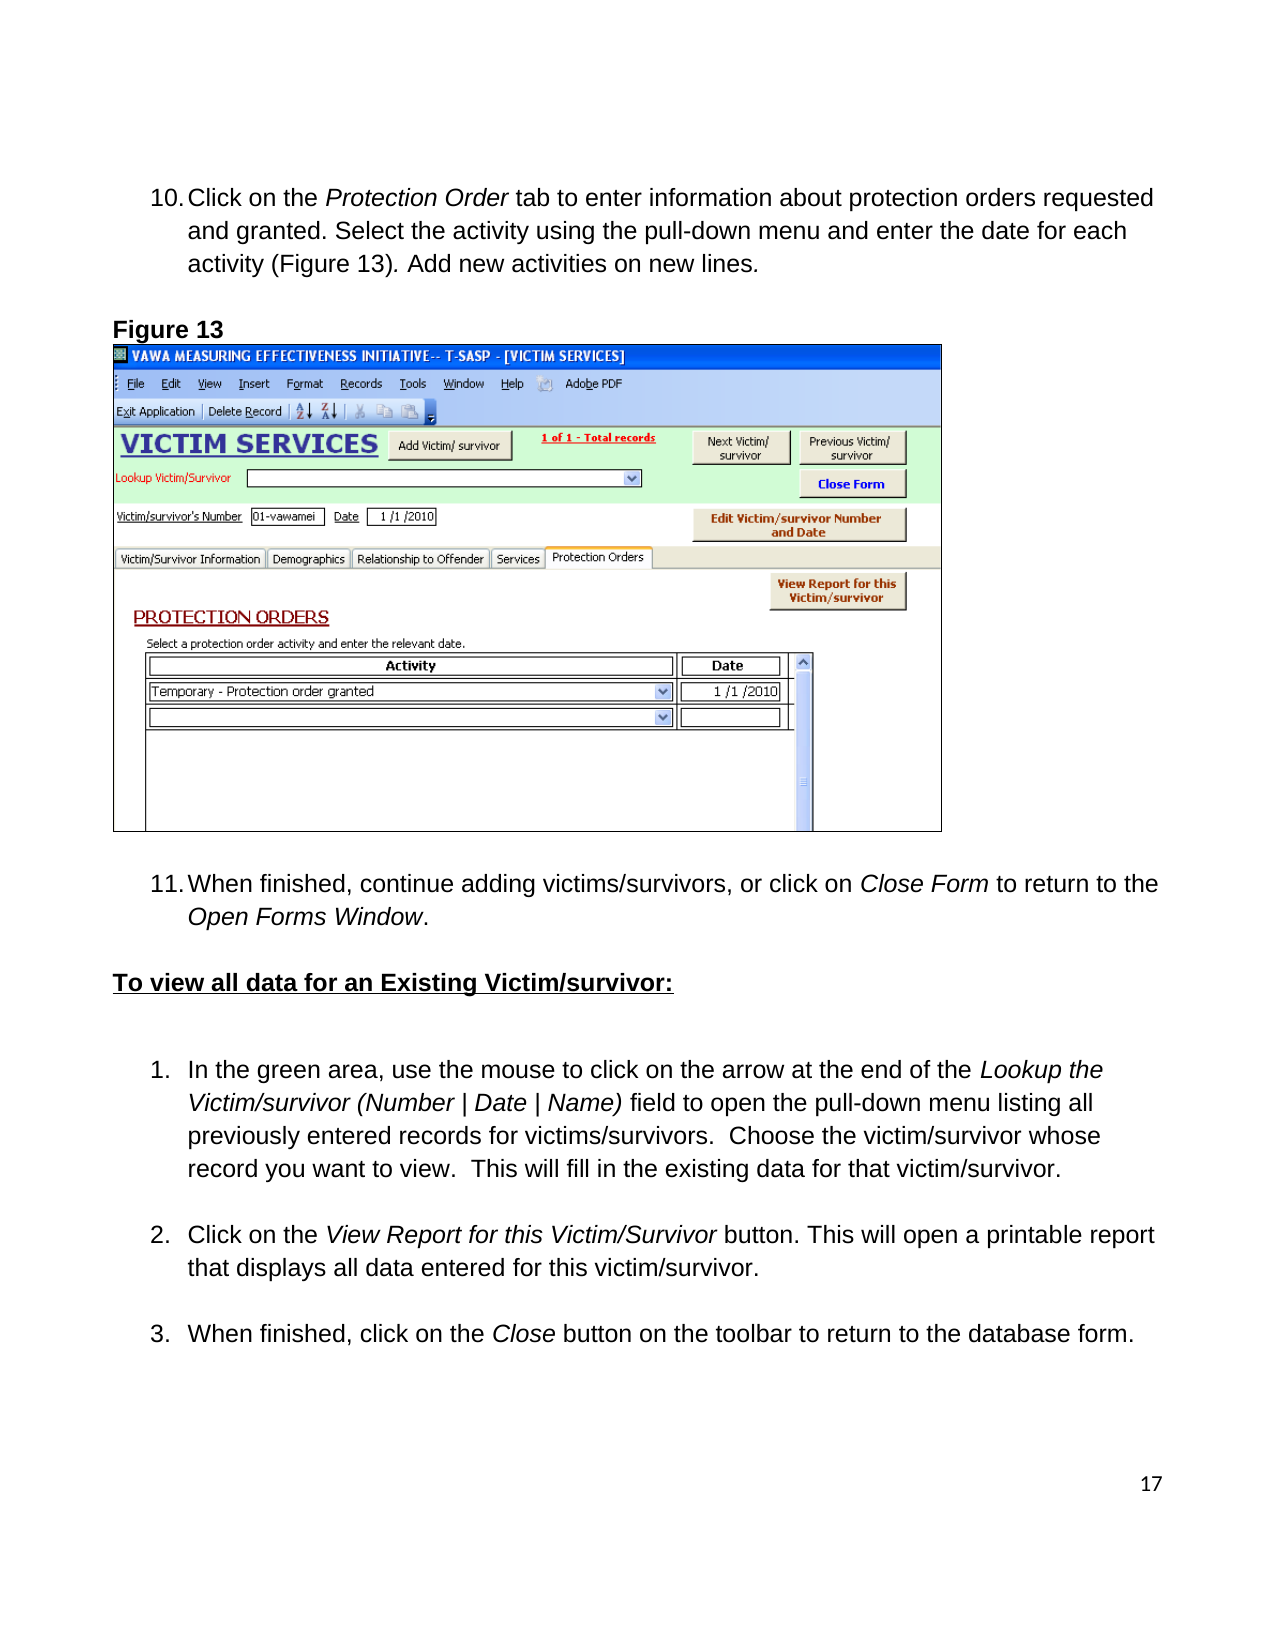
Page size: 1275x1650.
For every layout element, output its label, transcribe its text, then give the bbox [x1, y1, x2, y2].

text To view all data for an Existing Victim/survivor: [112, 968, 1162, 997]
list Click on the Protection Order tab to enter information about protection orders requested and granted. Select the activity using the pull-down menu and enter the date for each activity (Figure 13). Add new activities on new lines. [150, 183, 1162, 278]
list In the green area, use the mouse to click on the arrow at the end of the Lookup the Victim/survivor (Number | Date | Name) field to open the pull-down menu listing all previously entered records for victims/survivors. Choose the victim/survivor whose record you want to view. This will fill in the existing data for that victim/survivor. [150, 1055, 1162, 1182]
list When finished, continue adding victims/survivors, or click on Close Form to return to the Open Forms Window. [150, 869, 1162, 931]
text Figure 13 [112, 315, 1162, 344]
picture [114, 345, 941, 831]
list When finished, click on the Close button on the toolbar to return to the database form. [150, 1319, 1162, 1348]
list Click on the View Report for this Victim/Survivor button. This will open a printable report that displays all data entered for this victim/survivor. [150, 1220, 1162, 1282]
